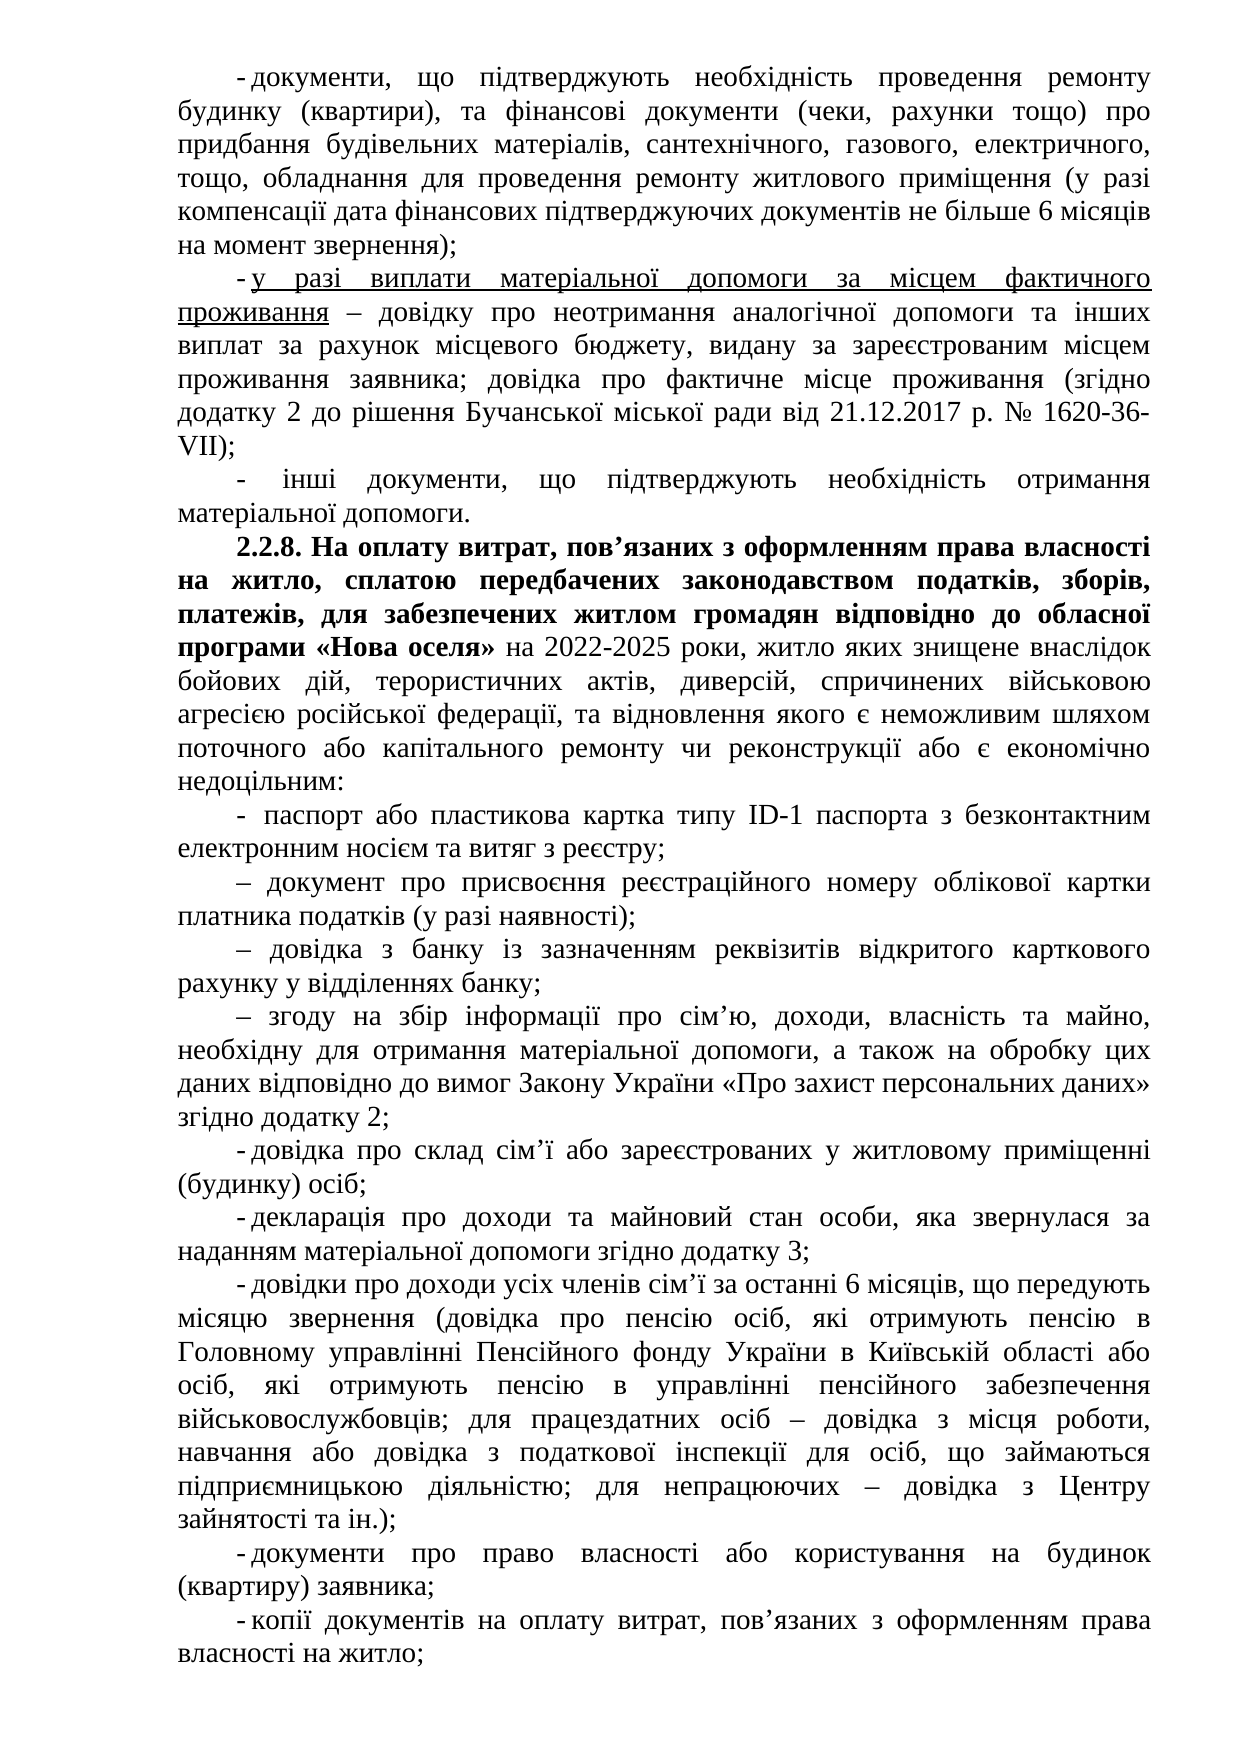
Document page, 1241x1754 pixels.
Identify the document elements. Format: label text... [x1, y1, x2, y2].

text 2.2.8. На оплату витрат, пов’язаних з оформленням права власності на житло, сплатою передбачених законодавством податків, зборів, платежів, для забезпечених житлом громадян відповідно до обласної програми «Нова оселя» на 2022-2025 роки, житло яких знищене внаслідок бойових дій, терористичних актів, диверсій, спричинених військовою агресією російської федерації, та відновлення якого є неможливим шляхом поточного або капітального ремонту чи реконструкції або є економічно недоцільним: [177, 529, 1152, 797]
list інші документи, що підтверджують необхідність отримання матеріальної допомоги. [177, 462, 1152, 529]
text – документ про присвоєння реєстраційного номеру облікової картки платника податків (у разі наявності); [177, 864, 1152, 931]
text – згоду на збір інформації про сім’ю, доходи, власність та майно, необхідну для отримання матеріальної допомоги, а також на обробку цих даних відповідно до вимог Закону України «Про захист персональних даних» згідно додатку 2; [177, 998, 1152, 1132]
list документи, що підтверджують необхідність проведення ремонту будинку (квартири), та фінансові документи (чеки, рахунки тощо) про придбання будівельних матеріалів, сантехнічного, газового, електричного, тощо, обладнання для проведення ремонту житлового приміщення (у разі компенсації дата фінансових підтверджуючих документів не більше 6 місяців на момент звернення); [177, 59, 1152, 260]
list довідка про склад сім’ї або зареєстрованих у житловому приміщенні (будинку) осіб; [177, 1132, 1152, 1199]
text – довідка з банку із зазначенням реквізитів відкритого карткового рахунку у відділеннях банку; [177, 931, 1152, 998]
list копії документів на оплату витрат, пов’язаних з оформленням права власності на житло; [177, 1602, 1152, 1669]
list у разі виплати матеріальної допомоги за місцем фактичного проживання – довідку про неотримання аналогічної допомоги та інших виплат за рахунок місцевого бюджету, видану за зареєстрованим місцем проживання заявника; довідка про фактичне місце проживання (згідно додатку 2 до рішення Бучанської міської ради від 21.12.2017 р. № 1620-36-VII); [177, 260, 1152, 462]
list паспорт або пластикова картка типу ІD-1 паспорта з безконтактним електронним носієм та витяг з реєстру; [177, 797, 1152, 864]
list документи про право власності або користування на будинок (квартиру) заявника; [177, 1535, 1152, 1602]
list довідки про доходи усіх членів сім’ї за останні 6 місяців, що передують місяцю звернення (довідка про пенсію осіб, які отримують пенсію в Головному управлінні Пенсійного фонду України в Київській області або осіб, які отримують пенсію в управлінні пенсійного забезпечення військовослужбовців; для працездатних осіб – довідка з місця роботи, навчання або довідка з податкової інспекції для осіб, що займаються підприємницькою діяльністю; для непрацюючих – довідка з Центру зайнятості та ін.); [177, 1267, 1152, 1535]
list декларація про доходи та майновий стан особи, яка звернулася за наданням матеріальної допомоги згідно додатку 3; [177, 1199, 1152, 1267]
